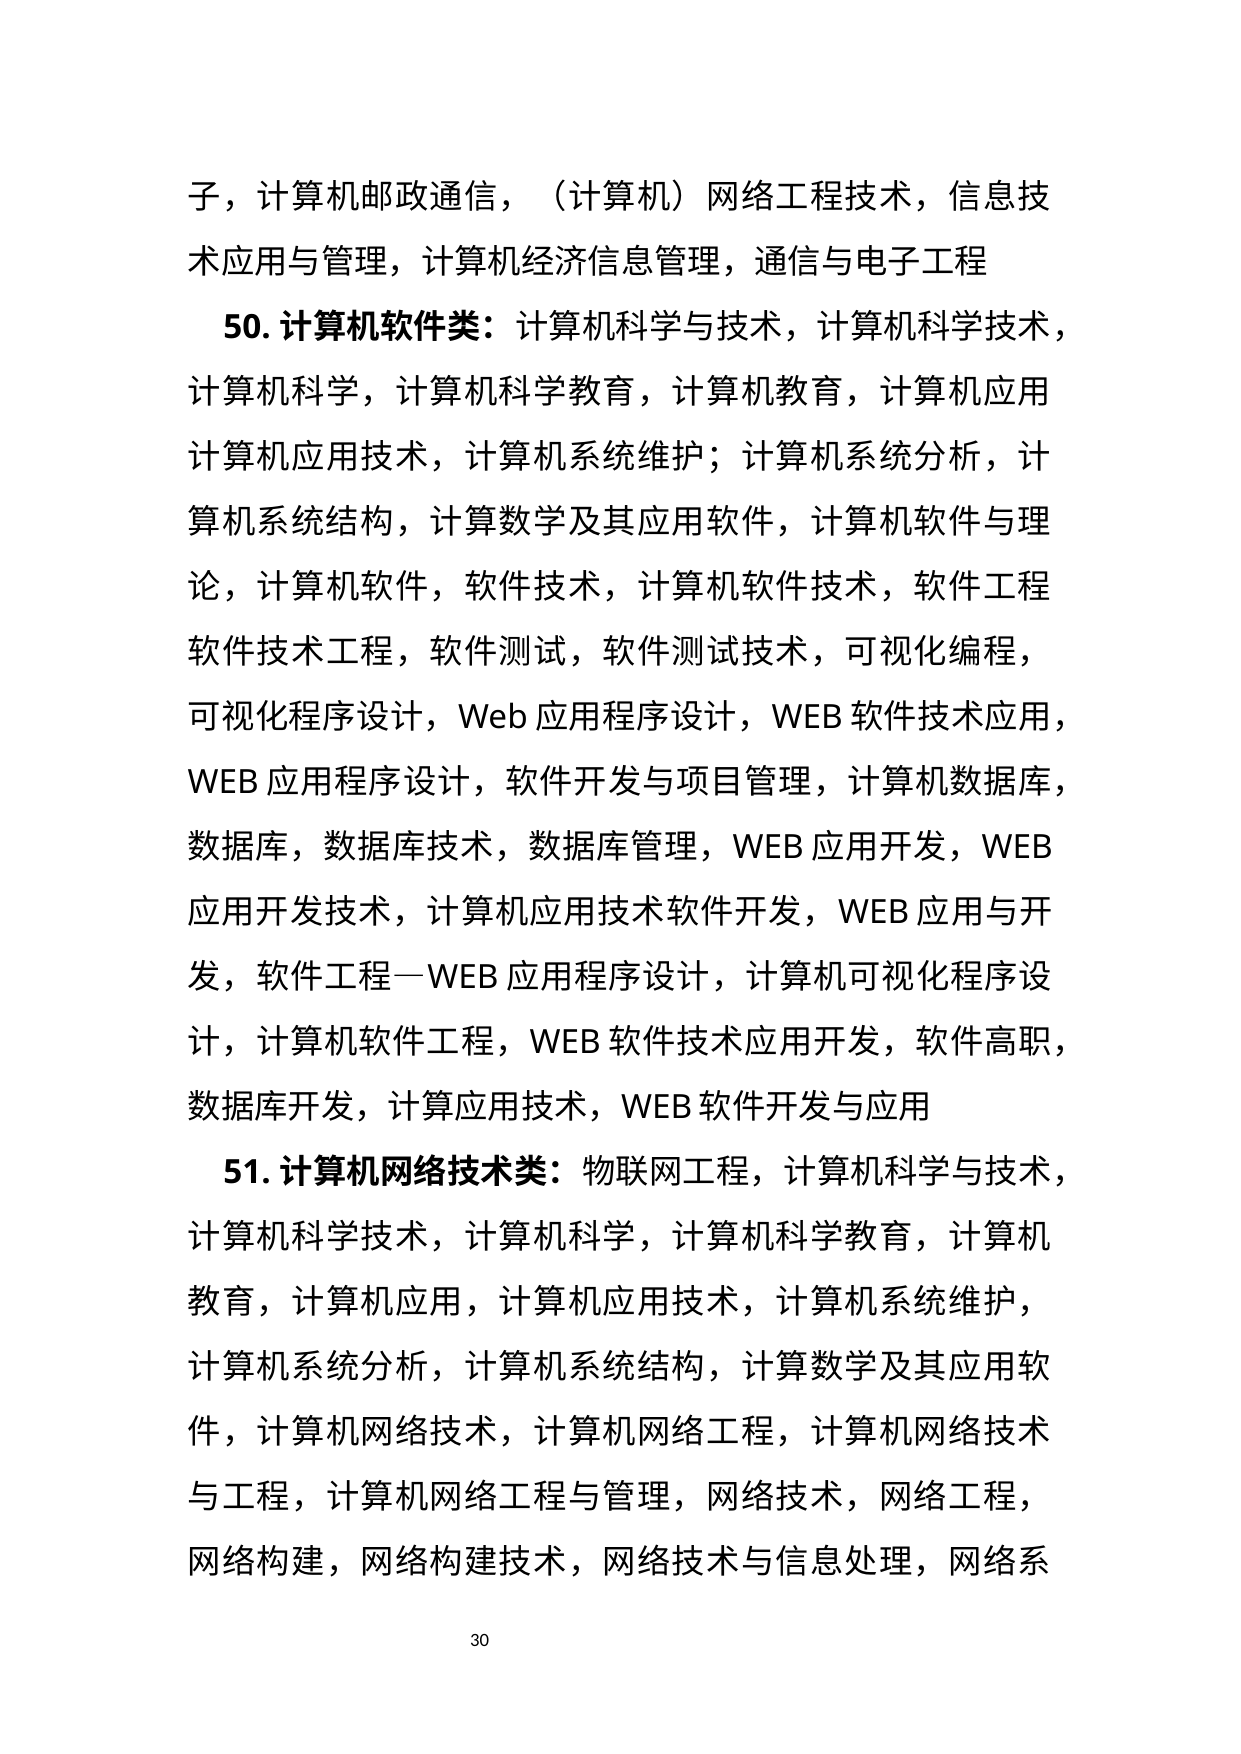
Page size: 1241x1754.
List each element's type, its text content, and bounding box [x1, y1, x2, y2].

text 50. 计算机软件类：计算机科学与技术，计算机科学技术，计算机科学，计算机科学教育，计算机教育，计算机应用，计算机应用技术，计算机系统维护；计算机系统分析，计算机系统结构，计算数学及其应用软件，计算机软件与理论，计算机软件，软件技术，计算机软件技术，软件工程，软件技术工程，软件测试，软件测试技术，可视化编程，可视化程序设计，Web应用程序设计，WEB软件技术应用，WEB应用程序设计，软件开发与项目管理，计算机数据库，数据库，数据库技术，数据库管理，WEB应用开发，WEB应用开发技术，计算机应用技术软件开发，WEB应用与开发，软件工程—WEB应用程序设计，计算机可视化程序设计，计算机软件工程，WEB软件技术应用开发，软件高职，数据库开发，计算应用技术，WEB软件开发与应用 [187, 292, 1053, 1137]
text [187, 162, 1053, 292]
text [187, 1137, 1053, 1592]
